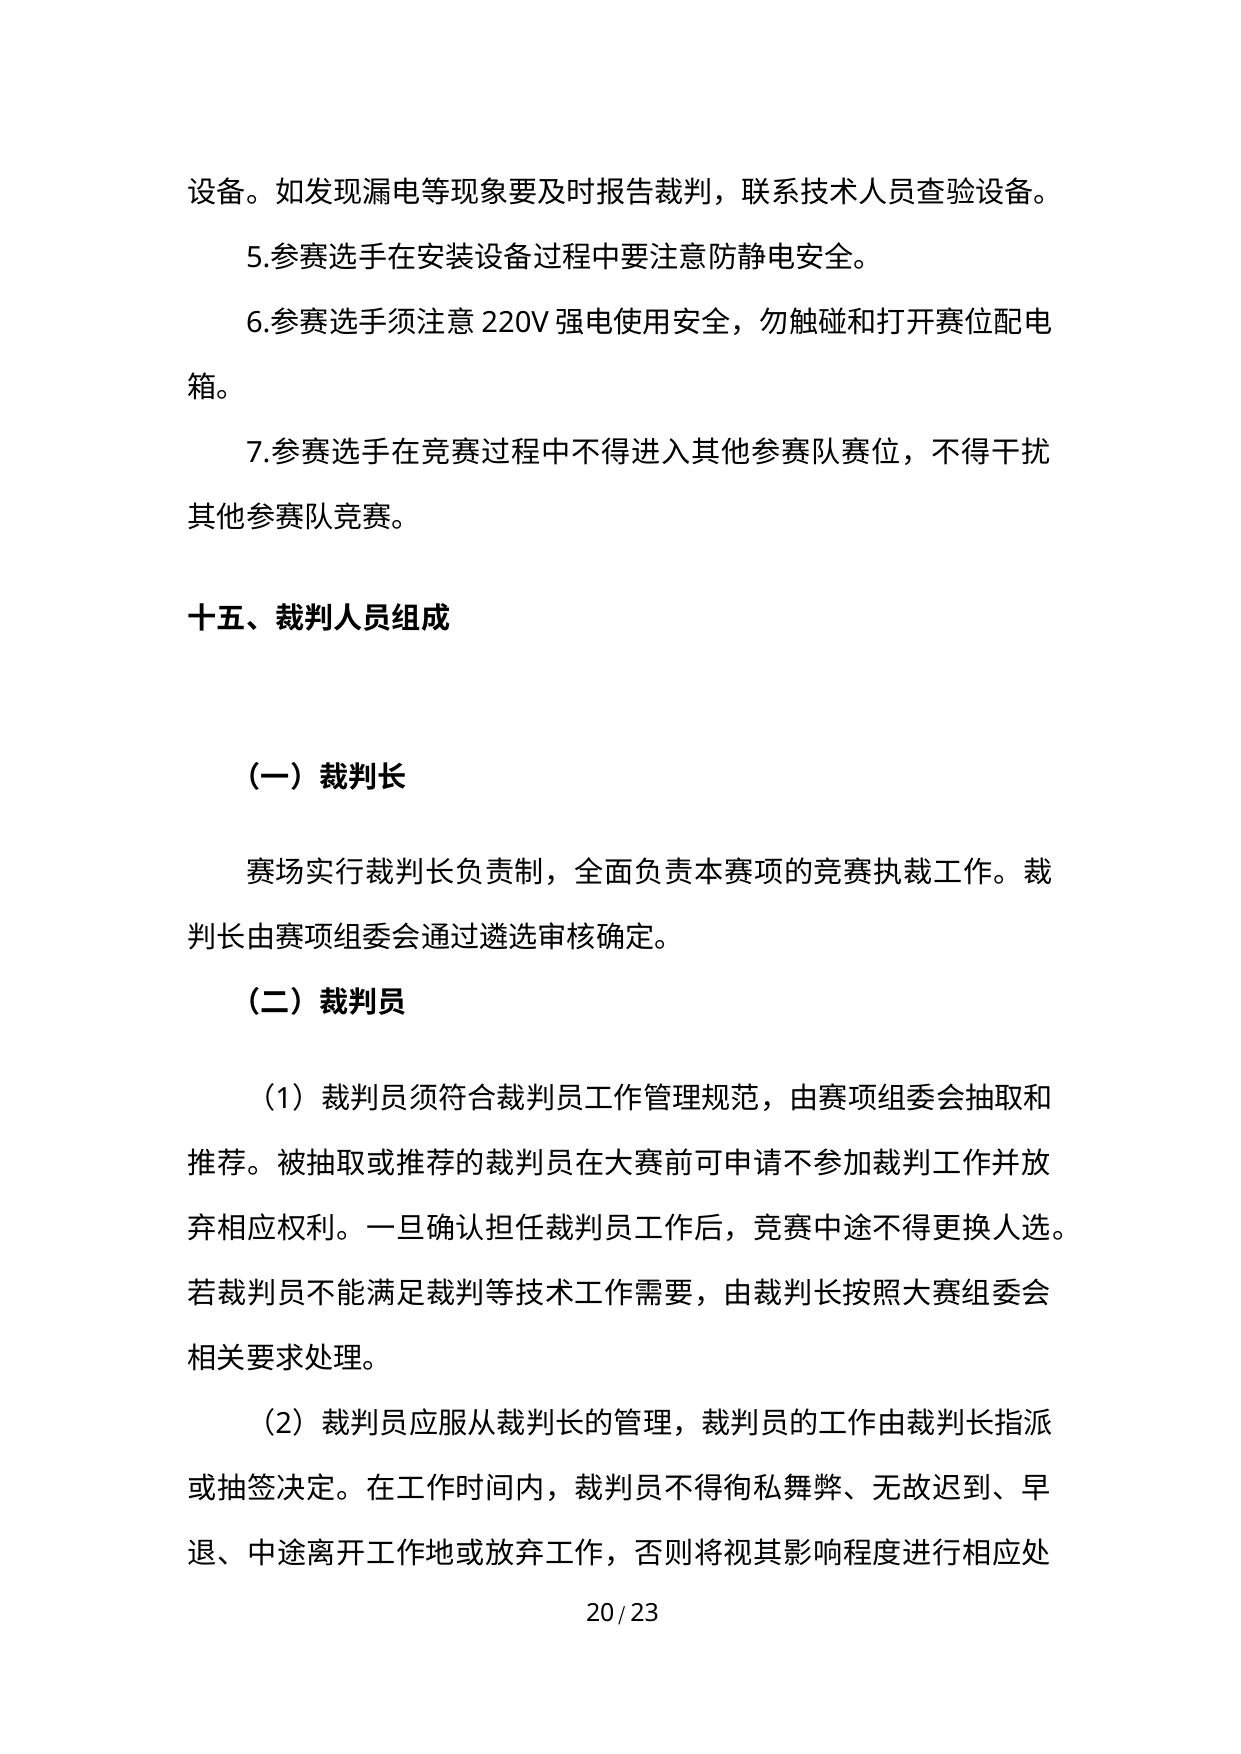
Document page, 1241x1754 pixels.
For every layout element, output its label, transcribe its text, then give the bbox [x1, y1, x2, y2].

subtitle （二）裁判员 [231, 968, 1053, 1033]
text 6.参赛选手须注意220V强电使用安全，勿触碰和打开赛位配电箱。 [187, 287, 1053, 417]
text 5.参赛选手在安装设备过程中要注意防静电安全。 [187, 222, 1053, 287]
subtitle （一）裁判长 [231, 742, 1053, 807]
text 7.参赛选手在竞赛过程中不得进入其他参赛队赛位，不得干扰其他参赛队竞赛。 [187, 417, 1053, 547]
text 赛场实行裁判长负责制，全面负责本赛项的竞赛执裁工作。裁判长由赛项组委会通过遴选审核确定。 [187, 838, 1053, 968]
text （1）裁判员须符合裁判员工作管理规范，由赛项组委会抽取和推荐。被抽取或推荐的裁判员在大赛前可申请不参加裁判工作并放弃相应权利。一旦确认担任裁判员工作后，竞赛中途不得更换人选。若裁判员不能满足裁判等技术工作需要，由裁判长按照大赛组委会相关要求处理。 [187, 1063, 1053, 1388]
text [187, 1388, 1053, 1583]
subtitle 十五、裁判人员组成 [187, 583, 1053, 648]
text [187, 157, 1053, 222]
